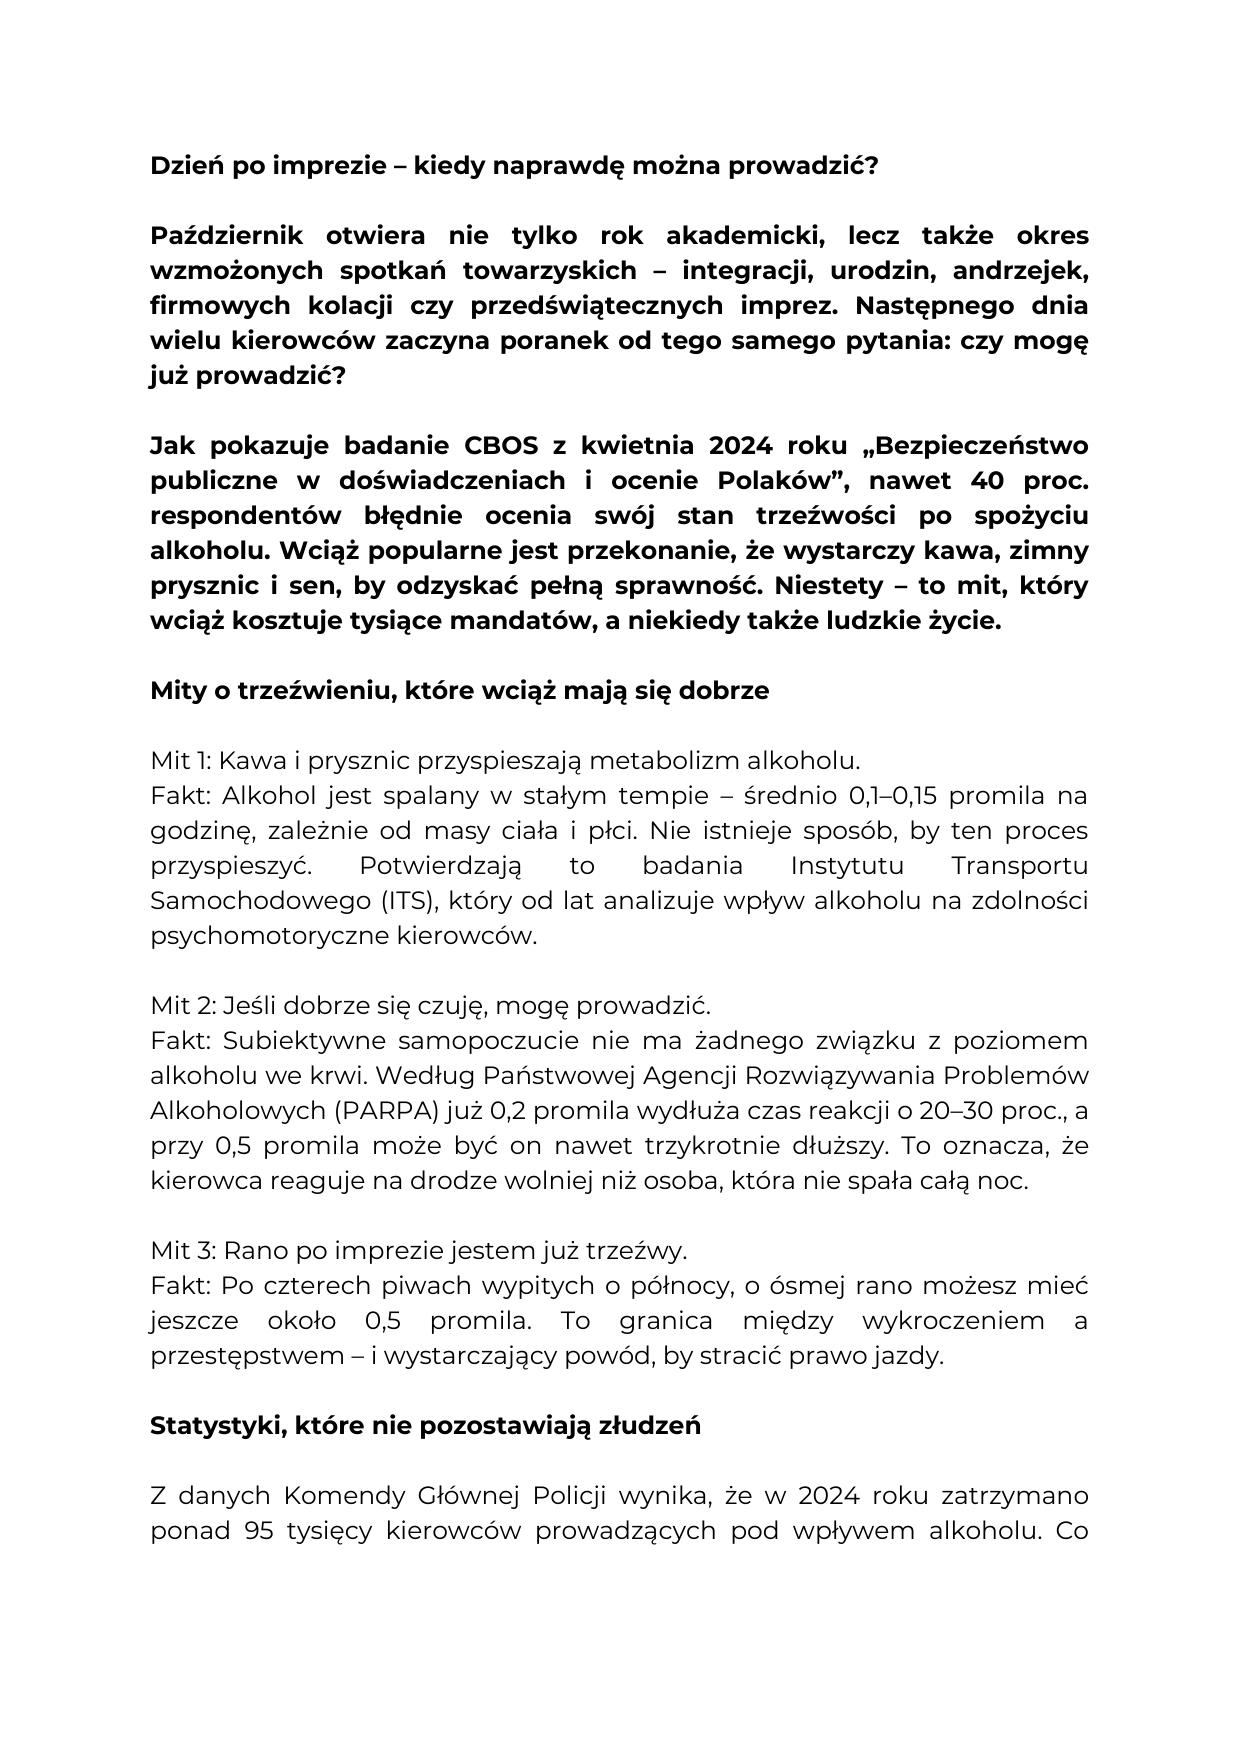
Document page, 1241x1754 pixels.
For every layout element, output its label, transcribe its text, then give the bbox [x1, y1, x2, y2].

text Statystyki, które nie pozostawiają złudzeń [150, 1410, 1090, 1441]
text Mit 2: Jeśli dobrze się czuję, mogę prowadzić. [150, 990, 1090, 1021]
text Dzień po imprezie – kiedy naprawdę można prowadzić? [150, 150, 1090, 181]
text Mit 3: Rano po imprezie jestem już trzeźwy. [150, 1235, 1090, 1266]
text Październik otwiera nie tylko rok akademicki, lecz także okres wzmożonych spotkań towarzyskich – integracji, urodzin, andrzejek, firmowych kolacji czy przedświątecznych imprez. Następnego dnia wielu kierowców zaczyna poranek od tego samego pytania: czy mogę już prowadzić? [150, 220, 1090, 391]
text Mit 1: Kawa i prysznic przyspieszają metabolizm alkoholu. [150, 745, 1090, 776]
text Fakt: Subiektywne samopoczucie nie ma żadnego związku z poziomem alkoholu we krwi. Według Państwowej Agencji Rozwiązywania Problemów Alkoholowych (PARPA) już 0,2 promila wydłuża czas reakcji o 20–30 proc., a przy 0,5 promila może być on nawet trzykrotnie dłuższy. To oznacza, że kierowca reaguje na drodze wolniej niż osoba, która nie spała całą noc. [150, 1025, 1090, 1196]
text Fakt: Po czterech piwach wypitych o północy, o ósmej rano możesz mieć jeszcze około 0,5 promila. To granica między wykroczeniem a przestępstwem – i wystarczający powód, by stracić prawo jazdy. [150, 1270, 1090, 1371]
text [150, 1480, 1090, 1546]
text Fakt: Alkohol jest spalany w stałym tempie – średnio 0,1–0,15 promila na godzinę, zależnie od masy ciała i płci. Nie istnieje sposób, by ten proces przyspieszyć. Potwierdzają to badania Instytutu Transportu Samochodowego (ITS), który od lat analizuje wpływ alkoholu na zdolności psychomotoryczne kierowców. [150, 780, 1090, 951]
text Mity o trzeźwieniu, które wciąż mają się dobrze [150, 675, 1090, 706]
text Jak pokazuje badanie CBOS z kwietnia 2024 roku „Bezpieczeństwo publiczne w doświadczeniach i ocenie Polaków”, nawet 40 proc. respondentów błędnie ocenia swój stan trzeźwości po spożyciu alkoholu. Wciąż popularne jest przekonanie, że wystarczy kawa, zimny prysznic i sen, by odzyskać pełną sprawność. Niestety – to mit, który wciąż kosztuje tysiące mandatów, a niekiedy także ludzkie życie. [150, 430, 1090, 636]
